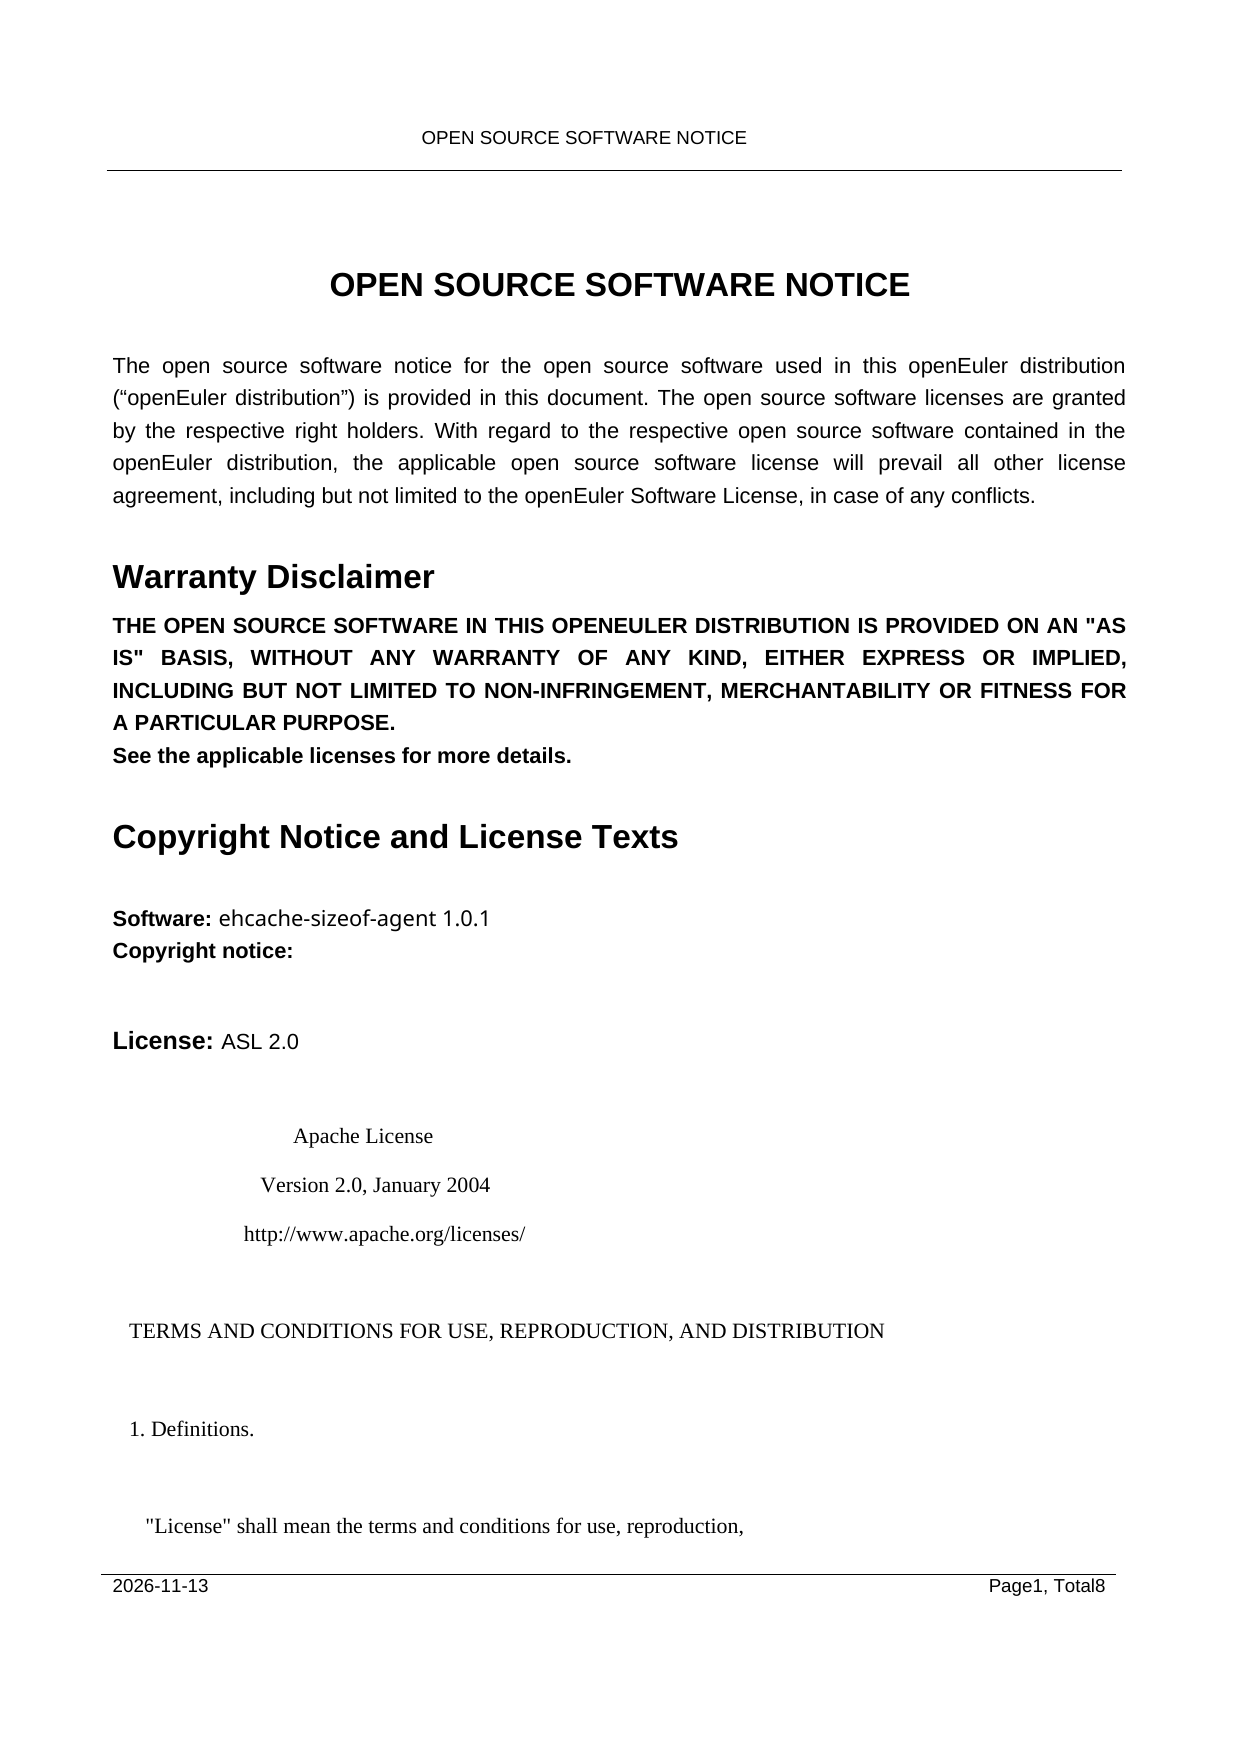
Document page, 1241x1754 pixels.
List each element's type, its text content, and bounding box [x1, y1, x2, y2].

text THE OPEN SOURCE SOFTWARE IN THIS OPENEULER DISTRIBUTION IS PROVIDED ON AN "AS IS" BASIS, WITHOUT ANY WARRANTY OF ANY KIND, EITHER EXPRESS OR IMPLIED, INCLUDING BUT NOT LIMITED TO NON-INFRINGEMENT, MERCHANTABILITY OR FITNESS FOR A PARTICULAR PURPOSE. See the applicable licenses for more details. [112, 609, 1128, 771]
text The open source software notice for the open source software used in this openEuler distribution (“openEuler distribution”) is provided in this document. The open source software licenses are granted by the respective right holders. With regard to the respective open source software contained in the openEuler distribution, the applicable open source software license will prevail all other license agreement, including but not limited to the openEuler Software License, in case of any conflicts. [112, 349, 1128, 511]
text Copyright Notice and License Texts [112, 804, 1128, 869]
text Copyright notice: [112, 934, 1128, 966]
text Software: ehcache-sizeof-agent 1.0.1 [112, 901, 1128, 934]
text OPEN SOURCE SOFTWARE NOTICE [112, 251, 1128, 316]
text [112, 1071, 1128, 1542]
text Warranty Disclaimer [112, 544, 1128, 609]
text License: ASL 2.0 [112, 1024, 1128, 1057]
